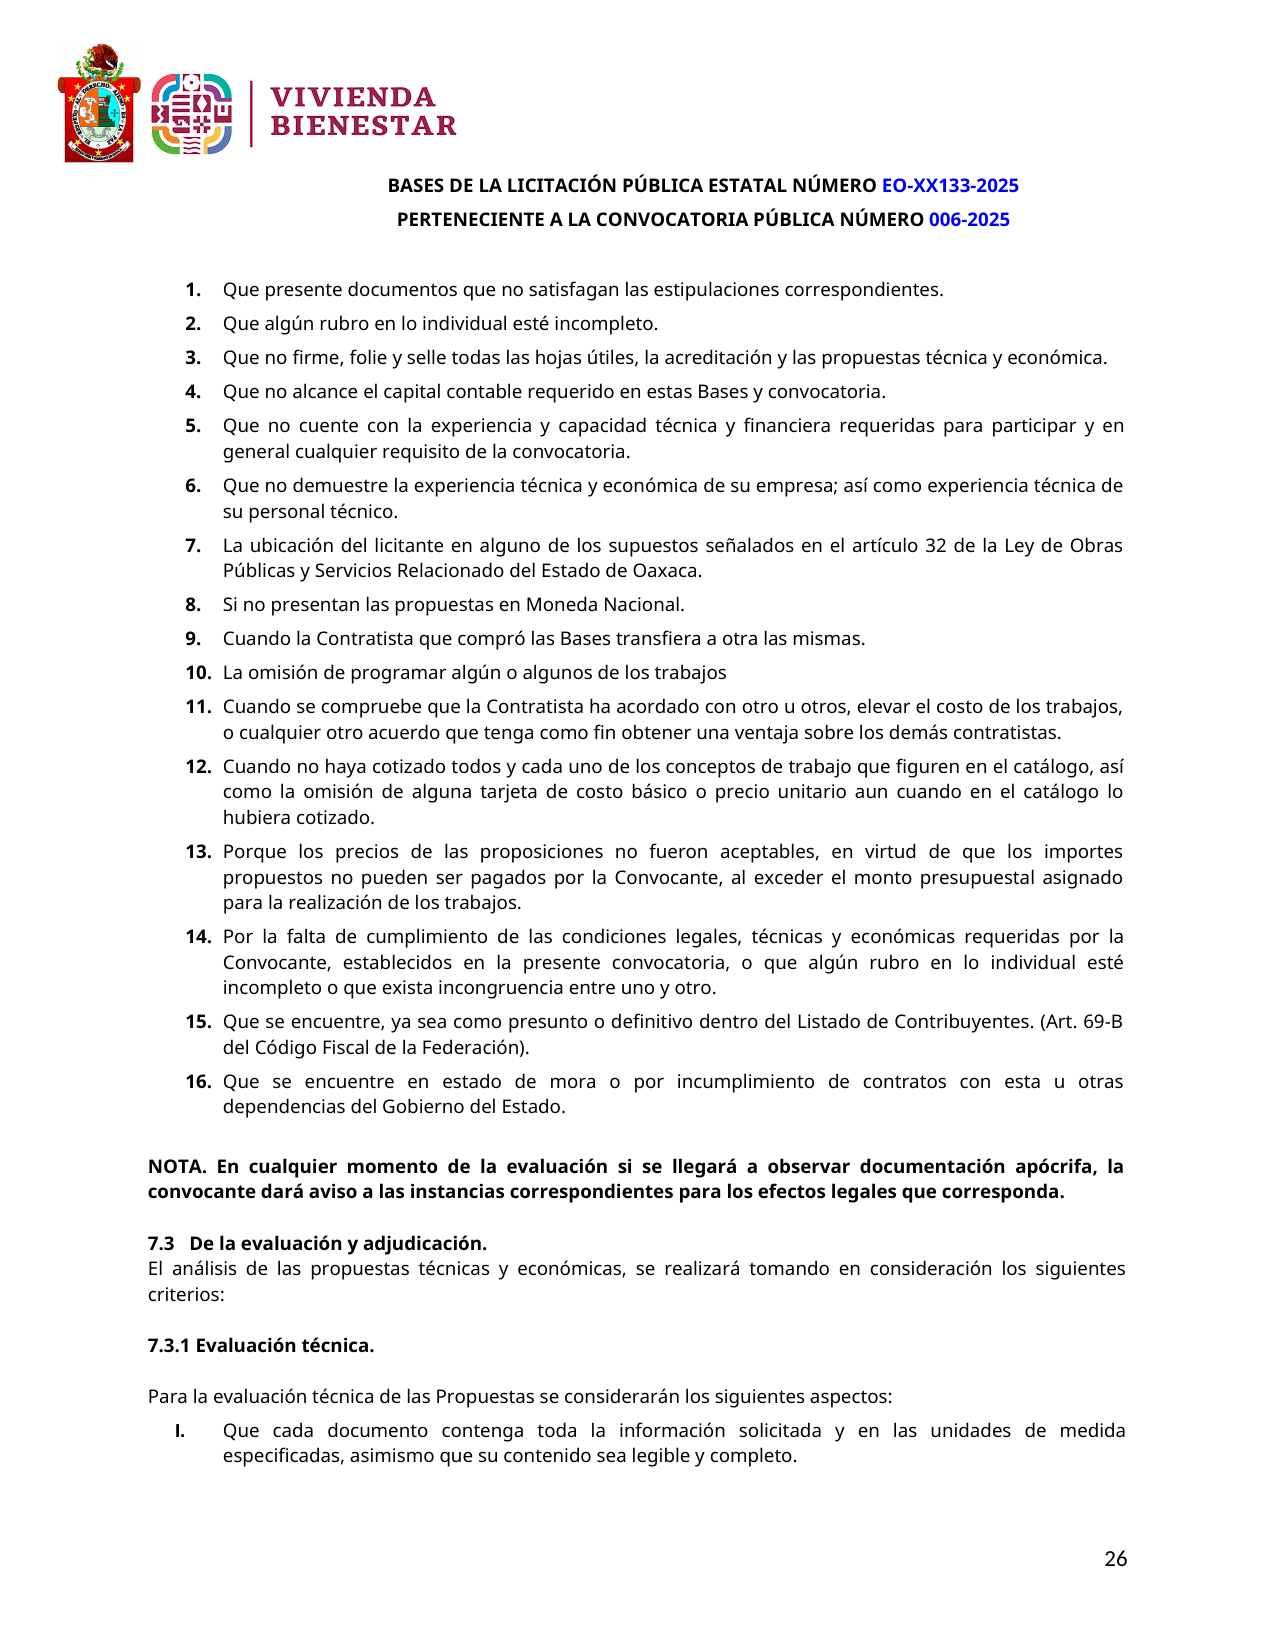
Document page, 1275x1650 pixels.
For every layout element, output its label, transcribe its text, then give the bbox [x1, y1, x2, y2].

text Para la evaluación técnica de las Propuestas se considerarán los siguientes aspectos: [148, 1383, 1127, 1408]
list Que presente documentos que no satisfagan las estipulaciones correspondientes. [185, 277, 1125, 302]
list La ubicación del licitante en alguno de los supuestos señalados en el artículo 32 de la Ley de Obras Públicas y Servicios Relacionado del Estado de Oaxaca. [185, 532, 1125, 583]
list Que se encuentre, ya sea como presunto o definitivo dentro del Listado de Contribuyentes. (Art. 69-B del Código Fiscal de la Federación). [185, 1009, 1125, 1060]
text 7.3.1 Evaluación técnica. [148, 1332, 1127, 1357]
list Que no demuestre la experiencia técnica y económica de su empresa; así como experiencia técnica de su personal técnico. [185, 472, 1125, 523]
list Que se encuentre en estado de mora o por incumplimiento de contratos con esta u otras dependencias del Gobierno del Estado. [185, 1068, 1125, 1119]
list Que no alcance el capital contable requerido en estas Bases y convocatoria. [185, 379, 1125, 404]
list Por la falta de cumplimiento de las condiciones legales, técnicas y económicas requeridas por la Convocante, establecidos en la presente convocatoria, o que algún rubro en lo individual esté incompleto o que exista incongruencia entre uno y otro. [185, 923, 1125, 1000]
list Porque los precios de las proposiciones no fueron aceptables, en virtud de que los importes propuestos no pueden ser pagados por la Convocante, al exceder el monto presupuestal asignado para la realización de los trabajos. [185, 838, 1125, 915]
text NOTA. En cualquier momento de la evaluación si se llegará a observar documentación apócrifa, la convocante dará aviso a las instancias correspondientes para los efectos legales que corresponda. [148, 1153, 1125, 1204]
text El análisis de las propuestas técnicas y económicas, se realizará tomando en consideración los siguientes criterios: [148, 1255, 1127, 1306]
list La omisión de programar algún o algunos de los trabajos [185, 660, 1125, 685]
picture [147, 66, 473, 163]
list Que no firme, folie y selle todas las hojas útiles, la acreditación y las propuestas técnica y económica. [185, 345, 1125, 370]
picture [55, 42, 143, 165]
list Cuando se compruebe que la Contratista ha acordado con otro u otros, elevar el costo de los trabajos, o cualquier otro acuerdo que tenga como fin obtener una ventaja sobre los demás contratistas. [185, 694, 1125, 745]
list Que cada documento contenga toda la información solicitada y en las unidades de medida especificadas, asimismo que su contenido sea legible y completo. [185, 1417, 1127, 1468]
text 7.3 De la evaluación y adjudicación. [148, 1230, 1127, 1255]
list Que algún rubro en lo individual esté incompleto. [185, 311, 1125, 336]
list Que no cuente con la experiencia y capacidad técnica y financiera requeridas para participar y en general cualquier requisito de la convocatoria. [185, 413, 1125, 464]
list Cuando la Contratista que compró las Bases transfiera a otra las mismas. [185, 626, 1125, 651]
list Cuando no haya cotizado todos y cada uno de los conceptos de trabajo que figuren en el catálogo, así como la omisión de alguna tarjeta de costo básico o precio unitario aun cuando en el catálogo lo hubiera cotizado. [185, 753, 1125, 830]
list Si no presentan las propuestas en Moneda Nacional. [185, 592, 1125, 617]
